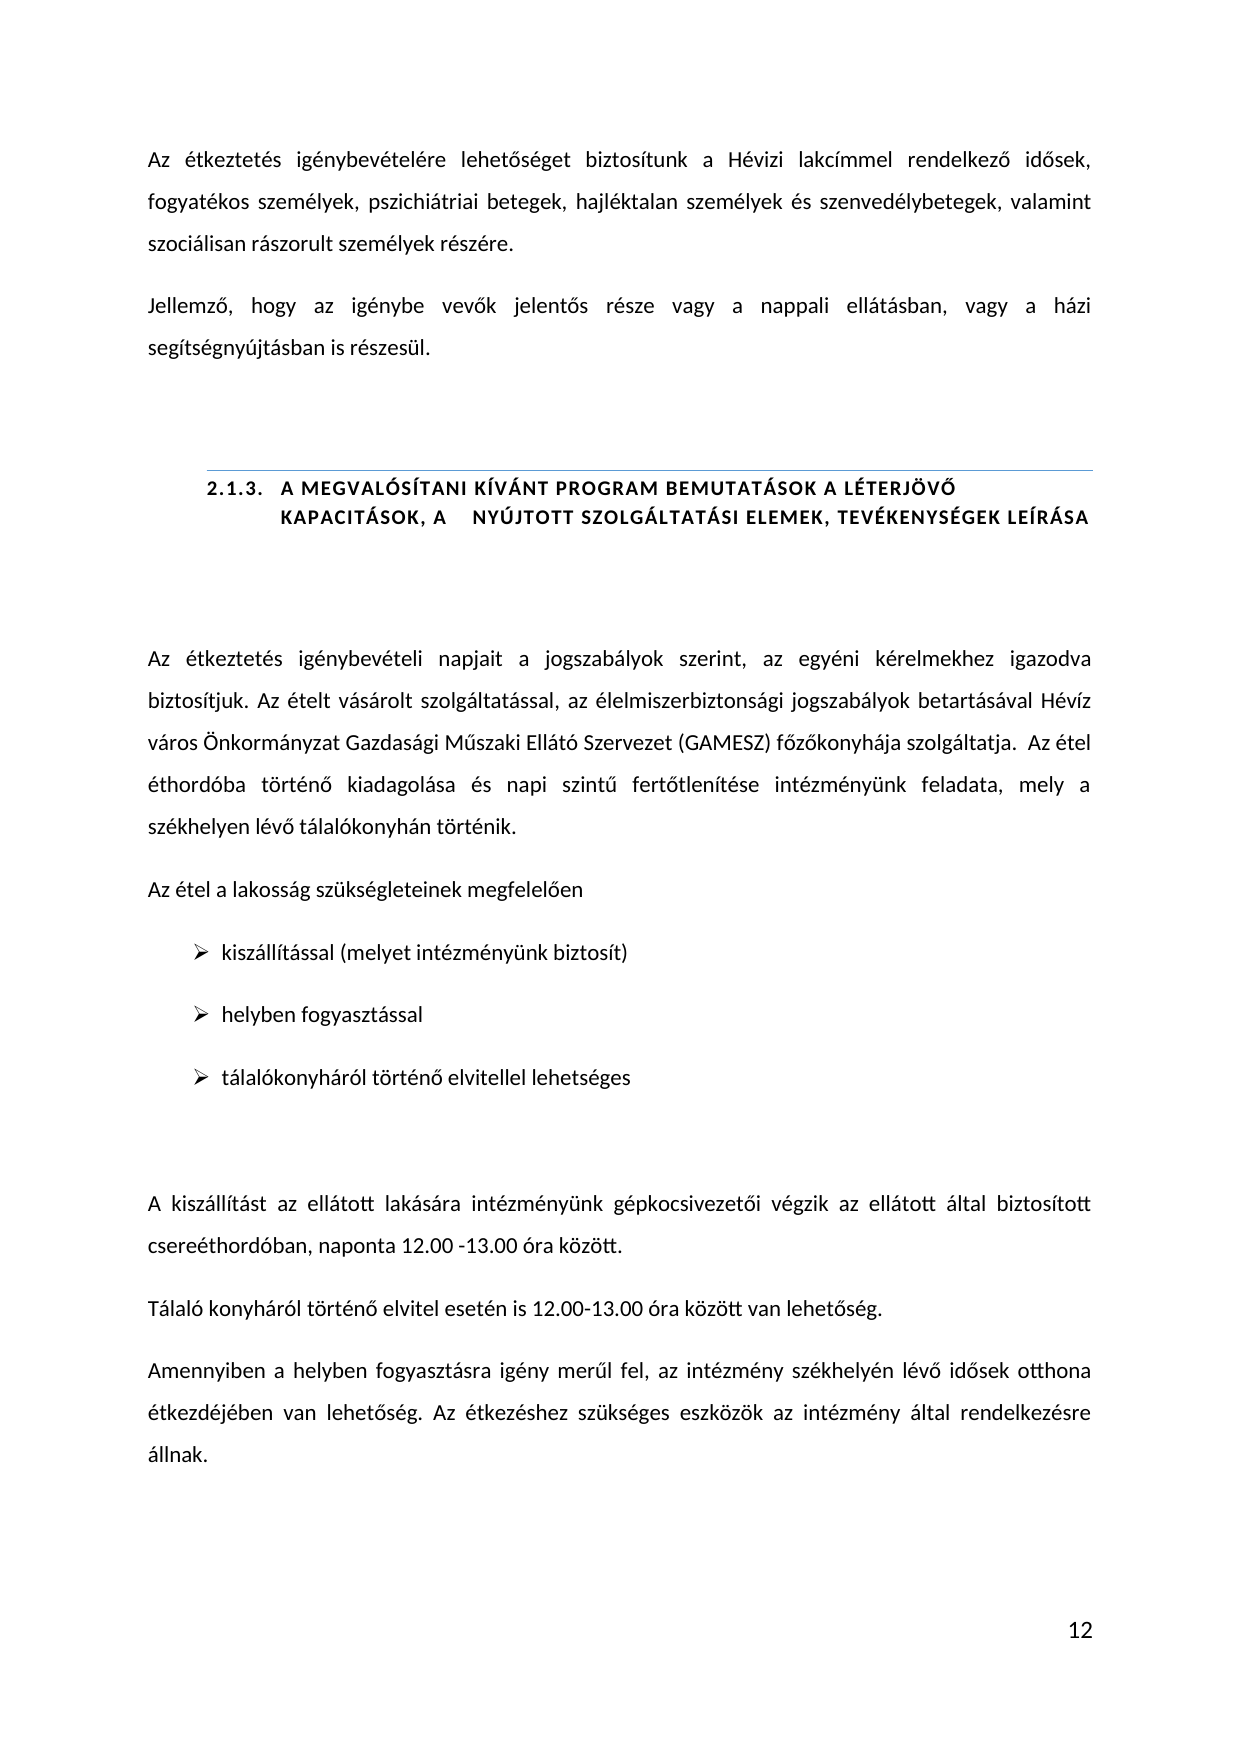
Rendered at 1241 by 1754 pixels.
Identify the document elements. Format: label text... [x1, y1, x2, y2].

subtitle A megvalósítani kívánt program bemutatások a léterjövő kapacitások, a nyújtott szolgáltatási elemek, tevékenységek leírása [207, 471, 1093, 530]
list helyben fogyasztással [192, 1000, 1093, 1028]
text Amennyiben a helyben fogyasztásra igény merűl fel, az intézmény székhelyén lévő idősek otthona étkezdéjében van lehetőség. Az étkezéshez szükséges eszközök az intézmény által rendelkezésre állnak. [148, 1356, 1093, 1468]
text Az étel a lakosság szükségleteinek megfelelően [148, 875, 1093, 903]
list tálalókonyháról történő elvitellel lehetséges [192, 1063, 1093, 1091]
text Jellemző, hogy az igénybe vevők jelentős része vagy a nappali ellátásban, vagy a házi segítségnyújtásban is részesül. [148, 292, 1093, 362]
text Az étkeztetés igénybevételére lehetőséget biztosítunk a Hévizi lakcímmel rendelkező idősek, fogyatékos személyek, pszichiátriai betegek, hajléktalan személyek és szenvedélybetegek, valamint szociálisan rászorult személyek részére. [148, 145, 1093, 257]
list kiszállítással (melyet intézményünk biztosít) [192, 938, 1093, 966]
text A kiszállítást az ellátott lakására intézményünk gépkocsivezetői végzik az ellátott által biztosított csereéthordóban, naponta 12.00 -13.00 óra között. [148, 1189, 1093, 1259]
text Tálaló konyháról történő elvitel esetén is 12.00-13.00 óra között van lehetőség. [148, 1294, 1093, 1322]
text Az étkeztetés igénybevételi napjait a jogszabályok szerint, az egyéni kérelmekhez igazodva biztosítjuk. Az ételt vásárolt szolgáltatással, az élelmiszerbiztonsági jogszabályok betartásával Hévíz város Önkormányzat Gazdasági Műszaki Ellátó Szervezet (GAMESZ) főzőkonyhája szolgáltatja. Az étel éthordóba történő kiadagolása és napi szintű fertőtlenítése intézményünk feladata, mely a székhelyen lévő tálalókonyhán történik. [148, 644, 1093, 840]
